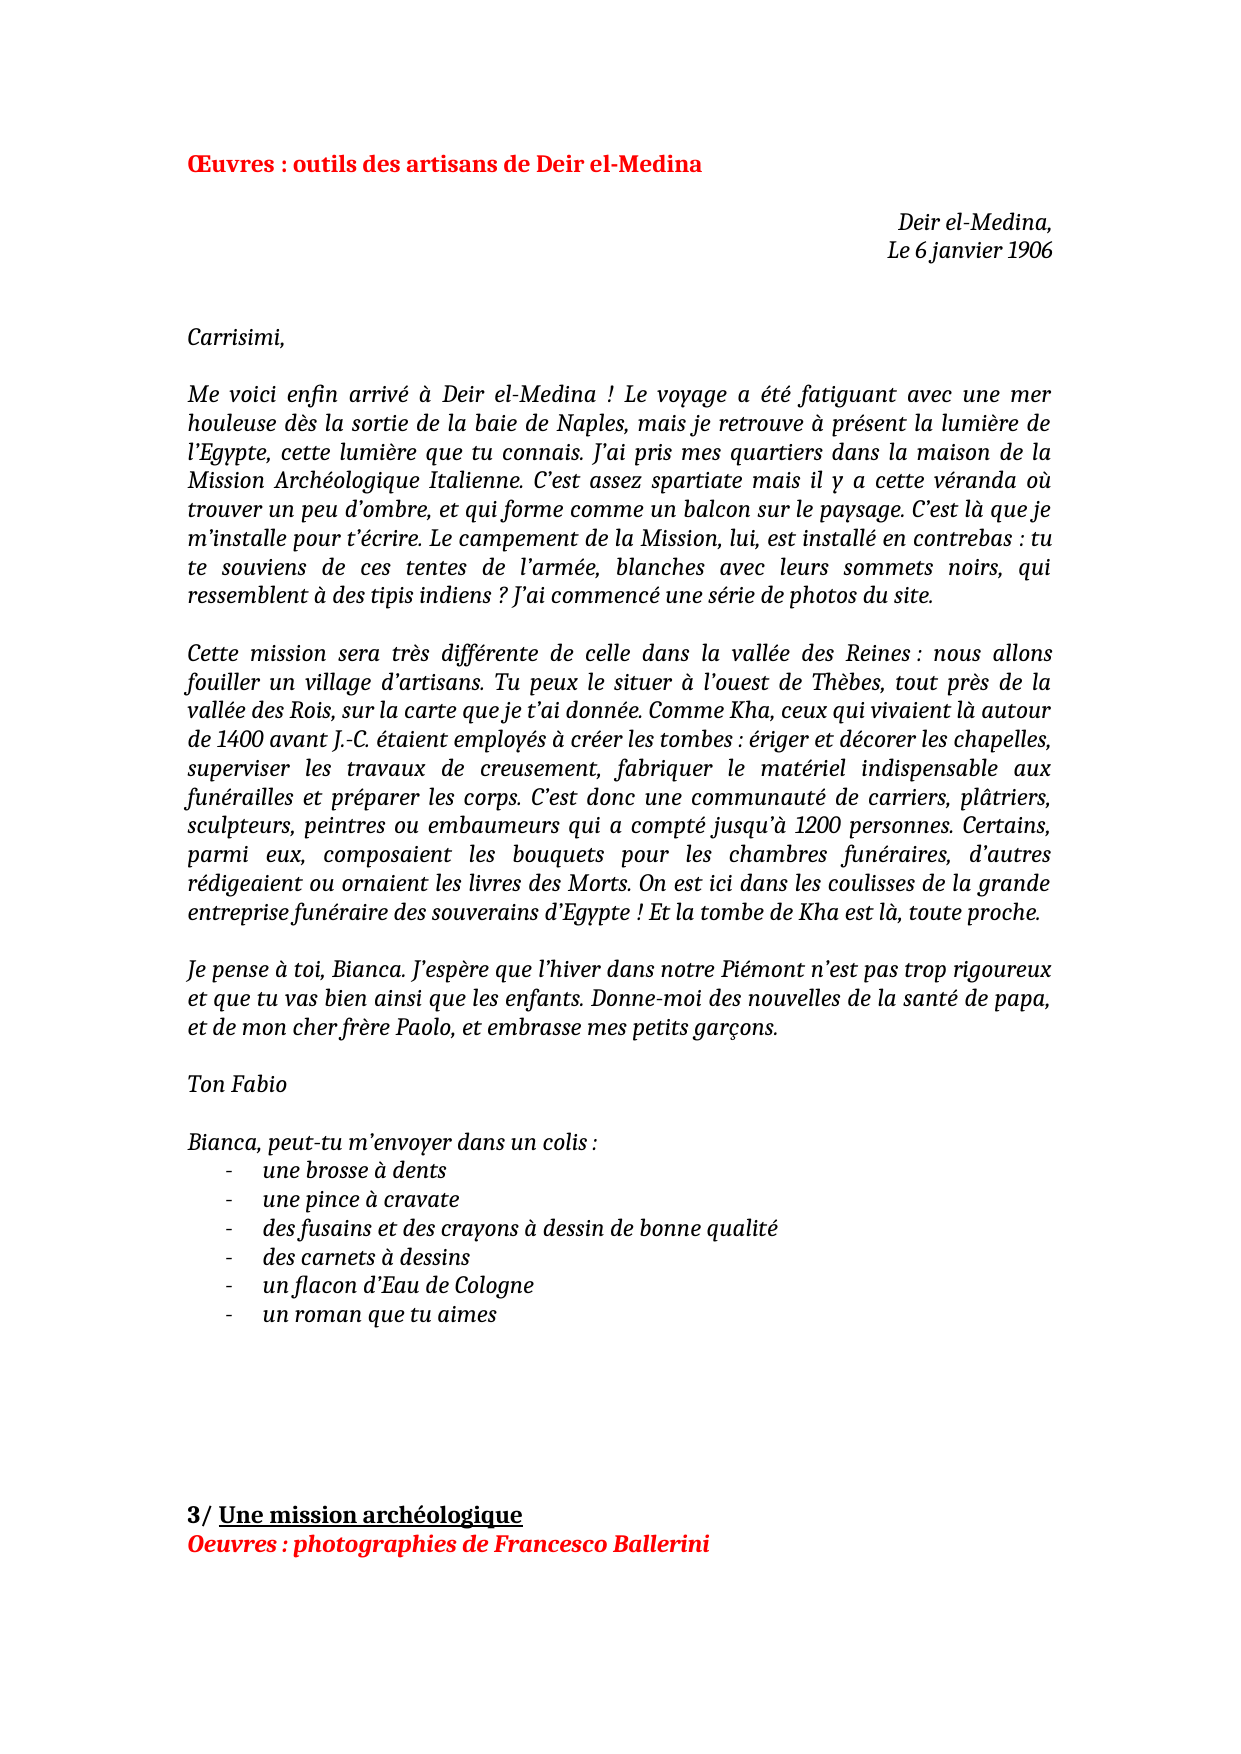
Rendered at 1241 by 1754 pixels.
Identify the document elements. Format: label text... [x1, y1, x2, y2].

text Je pense à toi, Bianca. J’espère que l’hiver dans notre Piémont n’est pas trop rigoureux et que tu vas bien ainsi que les enfants. Donne-moi des nouvelles de la santé de papa, et de mon cher frère Paolo, et embrasse mes petits garçons. [187, 955, 1053, 1041]
text Cette mission sera très différente de celle dans la vallée des Reines : nous allons fouiller un village d’artisans. Tu peux le situer à l’ouest de Thèbes, tout près de la vallée des Rois, sur la carte que je t’ai donnée. Comme Kha, ceux qui vivaient là autour de 1400 avant J.-C. étaient employés à créer les tombes : ériger et décorer les chapelles, superviser les travaux de creusement, fabriquer le matériel indispensable aux funérailles et préparer les corps. C’est donc une communauté de carriers, plâtriers, sculpteurs, peintres ou embaumeurs qui a compté jusqu’à 1200 personnes. Certains, parmi eux, composaient les bouquets pour les chambres funéraires, d’autres rédigeaient ou ornaient les livres des Morts. On est ici dans les coulisses de la grande entreprise funéraire des souverains d’Egypte ! Et la tombe de Kha est là, toute proche. [187, 639, 1053, 926]
list des fusains et des crayons à dessin de bonne qualité [225, 1214, 1053, 1242]
text Bianca, peut-tu m’envoyer dans un colis : [187, 1127, 1053, 1156]
text 3/ Une mission archéologique [187, 1501, 1053, 1530]
text Le 6 janvier 1906 [187, 236, 1053, 265]
text Carrisimi, [187, 322, 1053, 351]
list un flacon d’Eau de Cologne [225, 1271, 1053, 1300]
list une pince à cravate [225, 1185, 1053, 1214]
list des carnets à dessins [225, 1242, 1053, 1271]
text Oeuvres : photographies de Francesco Ballerini [187, 1530, 1053, 1559]
text Œuvres : outils des artisans de Deir el-Medina [187, 150, 1053, 179]
text Me voici enfin arrivé à Deir el-Medina ! Le voyage a été fatiguant avec une mer houleuse dès la sortie de la baie de Naples, mais je retrouve à présent la lumière de l’Egypte, cette lumière que tu connais. J’ai pris mes quartiers dans la maison de la Mission Archéologique Italienne. C’est assez spartiate mais il y a cette véranda où trouver un peu d’ombre, et qui forme comme un balcon sur le paysage. C’est là que je m’installe pour t’écrire. Le campement de la Mission, lui, est installé en contrebas : tu te souviens de ces tentes de l’armée, blanches avec leurs sommets noirs, qui ressemblent à des tipis indiens ? J’ai commencé une série de photos du site. [187, 380, 1053, 610]
text Deir el-Medina, [187, 207, 1053, 236]
list une brosse à dents [225, 1156, 1053, 1185]
list un roman que tu aimes [225, 1300, 1053, 1329]
text Ton Fabio [187, 1070, 1053, 1099]
